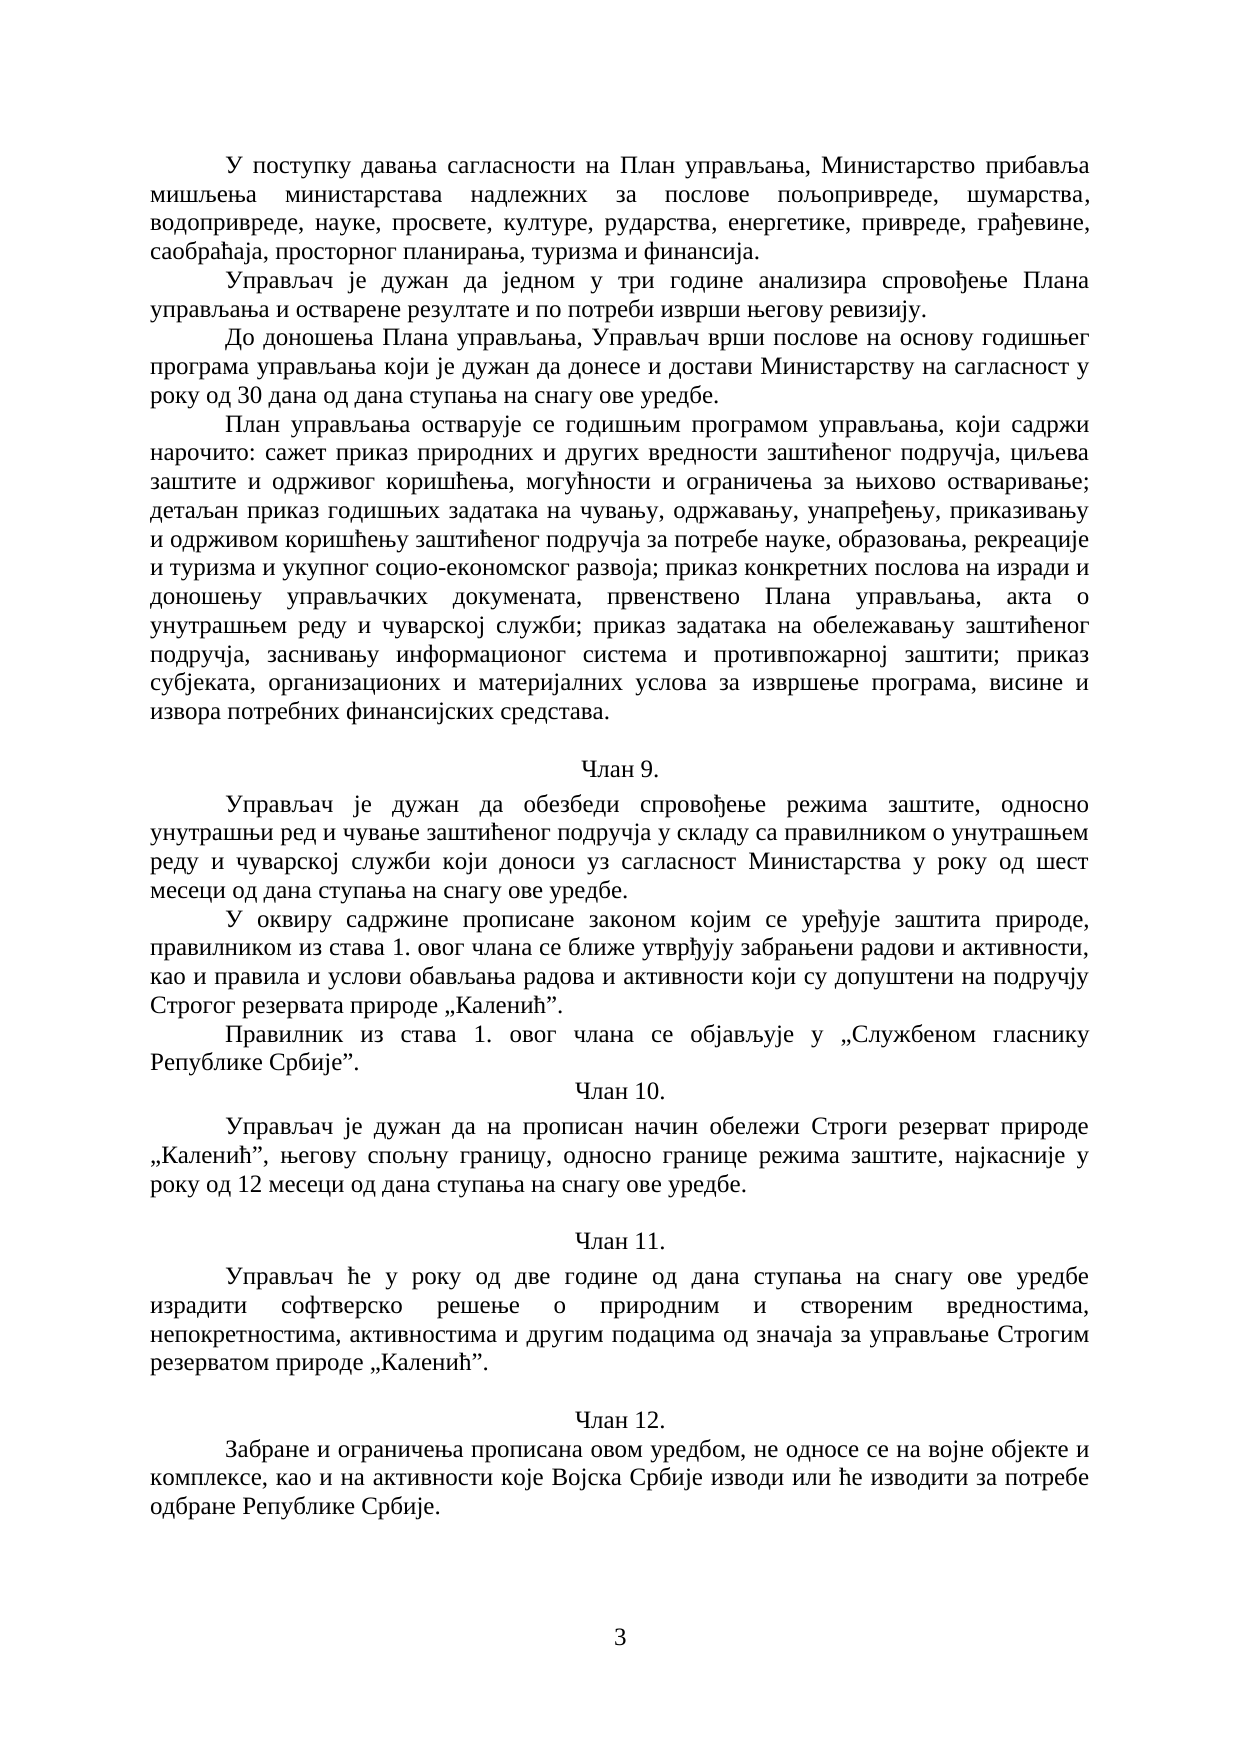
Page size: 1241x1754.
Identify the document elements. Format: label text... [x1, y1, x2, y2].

text Управљач је дужан да једном у три године анализира спровођење Плана управљања и остварене резултате и по потреби изврши његову ревизију. [150, 265, 1090, 322]
text До доношења Плана управљања, Управљач врши послове на основу годишњег програма управљања који је дужан да донесе и достави Министарству на сагласност у року од 30 дана од дана ступања на снагу ове уредбе. [150, 322, 1090, 409]
text У оквиру садржине прописане законом којим се уређује заштита природе, правилником из става 1. овог члана се ближе утврђују забрањени радови и активности, као и правила и услови обављања радова и активности који су допуштени на подручју Строгог резервата природе „Каленићˮ. [150, 904, 1090, 1019]
text У поступку давања сагласности на План управљања, Министарство прибавља мишљења министарстава надлежних за послове пољопривреде, шумарства, водопривреде, науке, просвете, културе, рударства, енергетике, привреде, грађевине, саобраћаја, просторног планирања, туризма и финансија. [150, 150, 1090, 265]
text Члан 10. [150, 1076, 1090, 1105]
text Члан 11. [150, 1226, 1090, 1255]
text Забране и ограничења прописана овом уредбом, не односе се на војне објекте и комплексе, као и на активности које Војска Србије изводи или ће изводити за потребе одбране Републике Србије. [150, 1434, 1090, 1520]
text Правилник из става 1. овог члана се објављује у „Службеном гласнику Републике Србије”. [150, 1019, 1090, 1076]
text Члан 12. [150, 1405, 1090, 1434]
text Члан 9. [150, 754, 1090, 782]
text Управљач ће у року од две године од дана ступања на снагу ове уредбе израдити софтверско решење о природним и створеним вредностима, непокретностима, активностима и другим подацима од значаја за управљање Строгим резерватом природе „Каленићˮ. [150, 1261, 1090, 1376]
text Управљач је дужан да на прописан начин обележи Строги резерват природе „Каленићˮ, његову спољну границу, односно границе режима заштите, најкасније у року од 12 месеци од дана ступања на снагу ове уредбе. [150, 1111, 1090, 1197]
text План управљања остварује се годишњим програмом управљања, који садржи нарочито: сажет приказ природних и других вредности заштићеног подручја, циљева заштите и одрживог коришћења, могућности и ограничења за њихово остваривање; детаљан приказ годишњих задатака на чувању, одржавању, унапређењу, приказивању и одрживом коришћењу заштићеног подручја за потребе науке, образовања, рекреације и туризма и укупног социо-економског развоја; приказ конкретних послова на изради и доношењу управљачких докумената, првенствено Плана управљања, акта о унутрашњем реду и чуварској служби; приказ задатака на обележавању заштићеног подручја, заснивању информационог система и противпожарној заштити; приказ субјеката, организационих и материјалних услова за извршење програма, висине и извора потребних финансијских средстава. [150, 409, 1090, 725]
text Управљач је дужан да обезбеди спровођење режима заштите, односно унутрашњи ред и чување заштићеног подручја у складу са правилником о унутрашњем реду и чуварској служби који доноси уз сагласност Министарства у року од шест месеци од дана ступања на снагу ове уредбе. [150, 789, 1090, 904]
